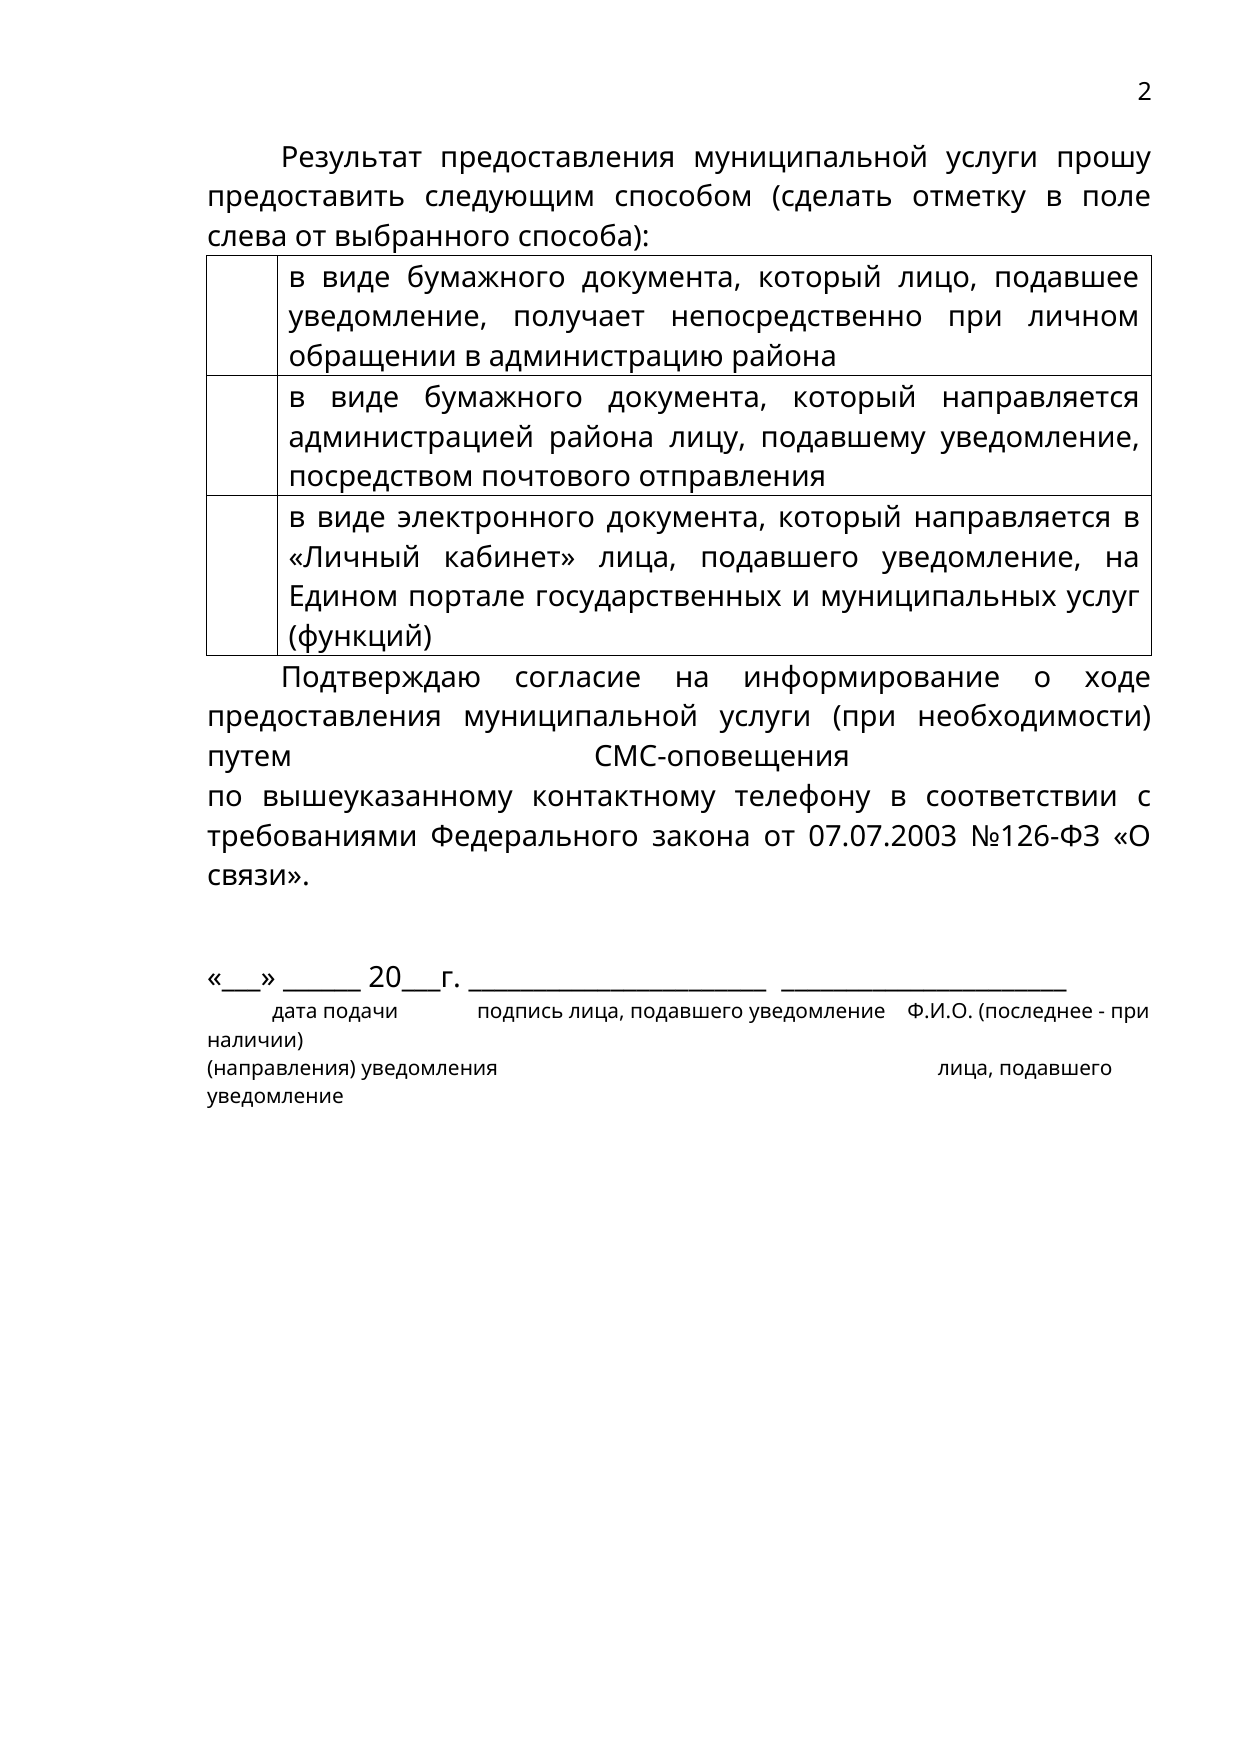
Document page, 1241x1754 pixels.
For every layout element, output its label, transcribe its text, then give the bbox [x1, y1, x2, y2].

text дата подачи подпись лица, подавшего уведомление Ф.И.О. (последнее - при наличии) [207, 996, 1152, 1053]
table_cell [207, 496, 277, 655]
table_cell в виде электронного документа, который направляется в «Личный кабинет» лица, подавшего уведомление, на Едином портале государственных и муниципальных услуг (функций) [278, 496, 1151, 655]
table_header [207, 256, 277, 375]
text Подтверждаю согласие на информирование о ходе предоставления муниципальной услуги (при необходимости) путем СМС-оповещения по вышеуказанному контактному телефону в соответствии с требованиями Федерального закона от 07.07.2003 №126-ФЗ «О связи». [207, 656, 1152, 894]
table_cell [207, 376, 277, 495]
text (направления) уведомления лица, подавшего уведомление [207, 1053, 1152, 1110]
text Результат предоставления муниципальной услуги прошу предоставить следующим способом (сделать отметку в поле слева от выбранного способа): [207, 136, 1152, 255]
text «___» ______ 20___г. _______________________ ______________________ [207, 957, 1152, 996]
table_cell в виде бумажного документа, который направляется администрацией района лицу, подавшему уведомление, посредством почтового отправления [278, 376, 1151, 495]
table_header в виде бумажного документа, который лицо, подавшее уведомление, получает непосредственно при личном обращении в администрацию района [278, 256, 1151, 375]
